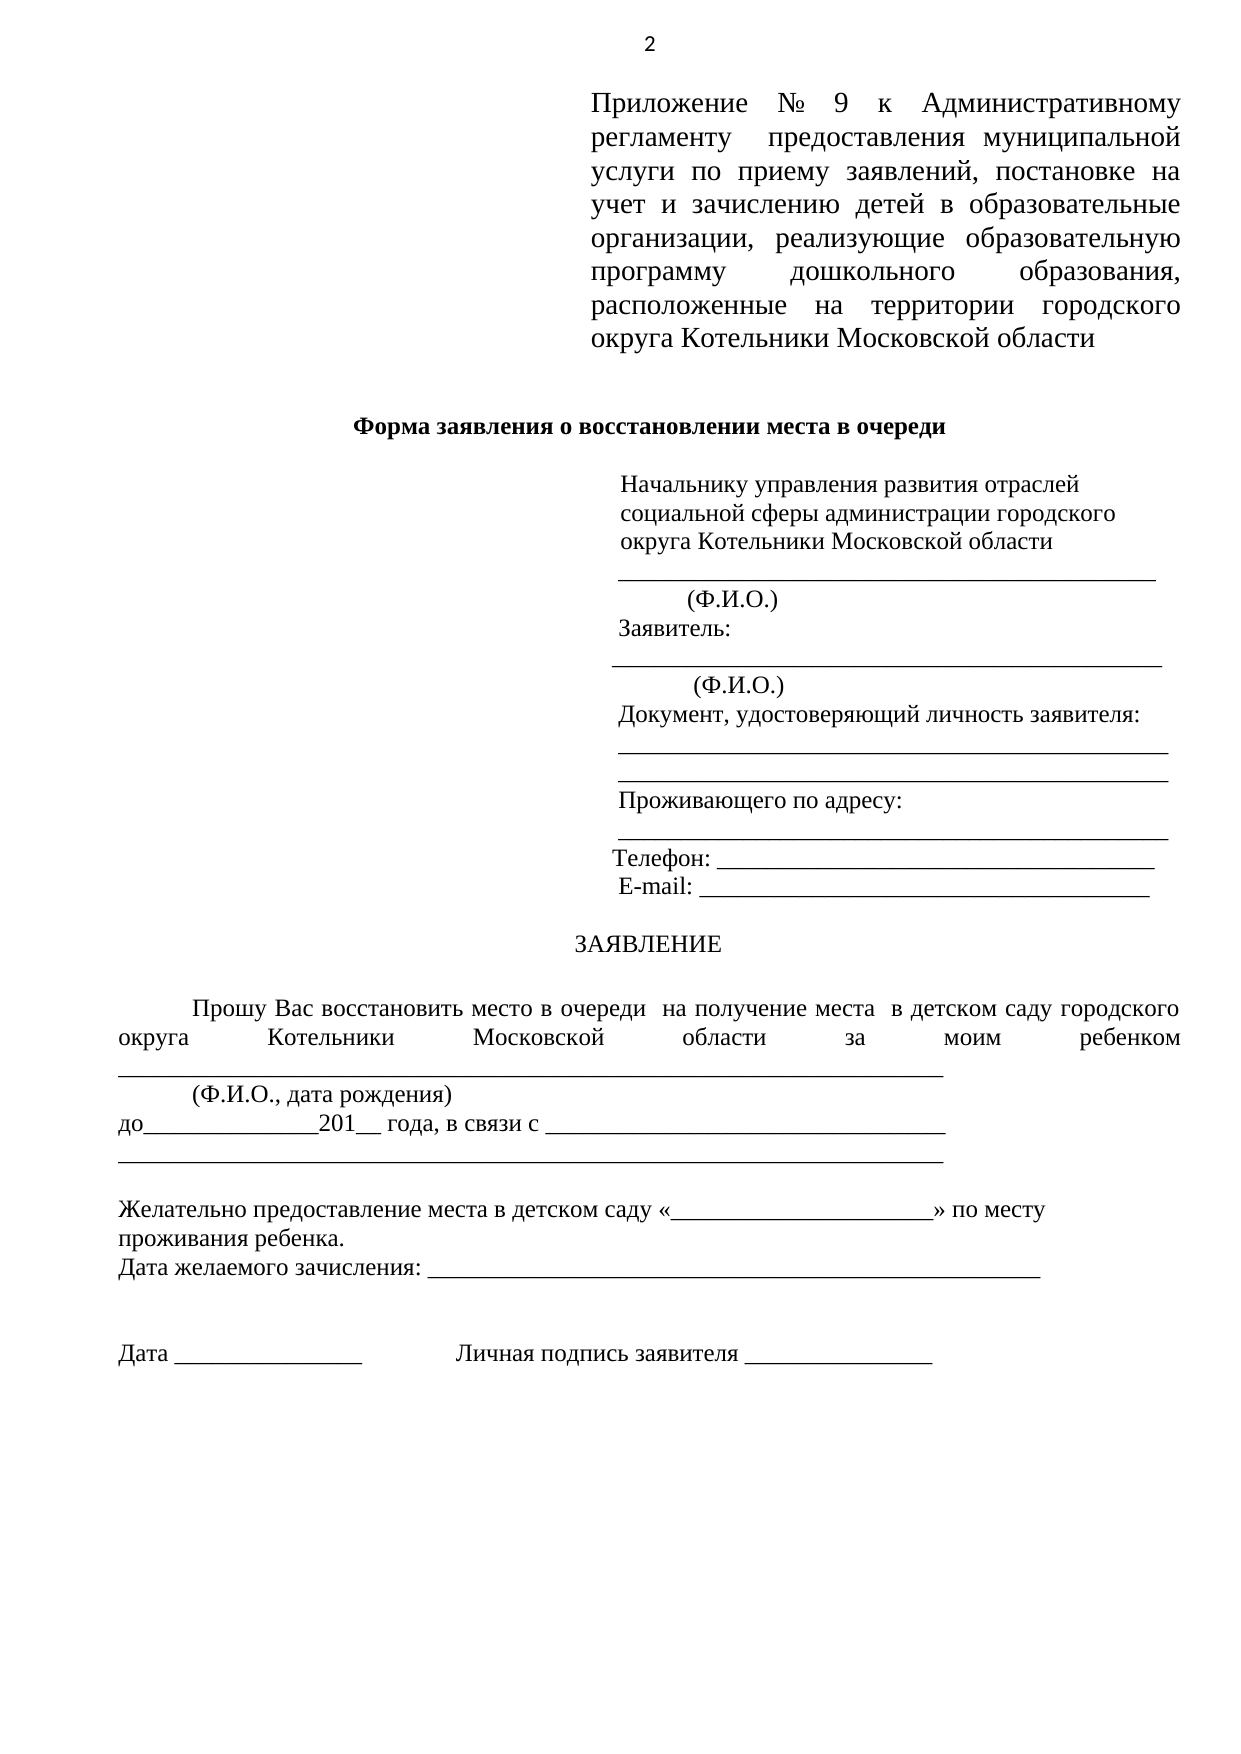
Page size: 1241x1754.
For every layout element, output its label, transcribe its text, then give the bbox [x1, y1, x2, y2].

text Дата _______________ Личная подпись заявителя _______________ [118, 1338, 1181, 1367]
text (Ф.И.О.) [118, 670, 1181, 699]
text Форма заявления о восстановлении места в очереди [118, 411, 1181, 440]
text Телефон: ___________________________________ [118, 843, 1181, 871]
text Желательно предоставление места в детском саду «_____________________» по месту проживания ребенка. [118, 1194, 1181, 1252]
text ЗАЯВЛЕНИЕ [118, 929, 1181, 958]
text Начальнику управления развития отраслей социальной сферы администрации городского округа Котельники Московской области [620, 469, 1181, 555]
text E-mail: ____________________________________ [118, 871, 1181, 900]
text (Ф.И.О.) [118, 584, 1181, 613]
text (Ф.И.О., дата рождения) [118, 1079, 1181, 1108]
text Документ, удостоверяющий личность заявителя: [118, 699, 1181, 728]
text ____________________________________________ [118, 756, 1181, 785]
text ____________________________________________ [118, 814, 1181, 843]
text Приложение № 9 к Административному регламенту предоставления муниципальной услуги по приему заявлений, постановке на учет и зачислению детей в образовательные организации, реализующие образовательную программу дошкольного образования, расположенные на территории городского округа Котельники Московской области [591, 86, 1181, 354]
text ____________________________________________ [118, 728, 1181, 756]
text __________________________________________________________________ [118, 1137, 1181, 1166]
text Прошу Вас восстановить место в очереди на получение места в детском саду городского округа Котельники Московской области за моим ребенком __________________________________________________________________ [118, 993, 1181, 1079]
text до______________201__ года, в связи с ________________________________ [118, 1108, 1181, 1137]
text ____________________________________________ [118, 641, 1181, 670]
text ___________________________________________ [118, 555, 1181, 584]
text Дата желаемого зачисления: _________________________________________________ [118, 1252, 1181, 1281]
text Проживающего по адресу: [118, 785, 1181, 814]
text Заявитель: [118, 613, 1181, 641]
